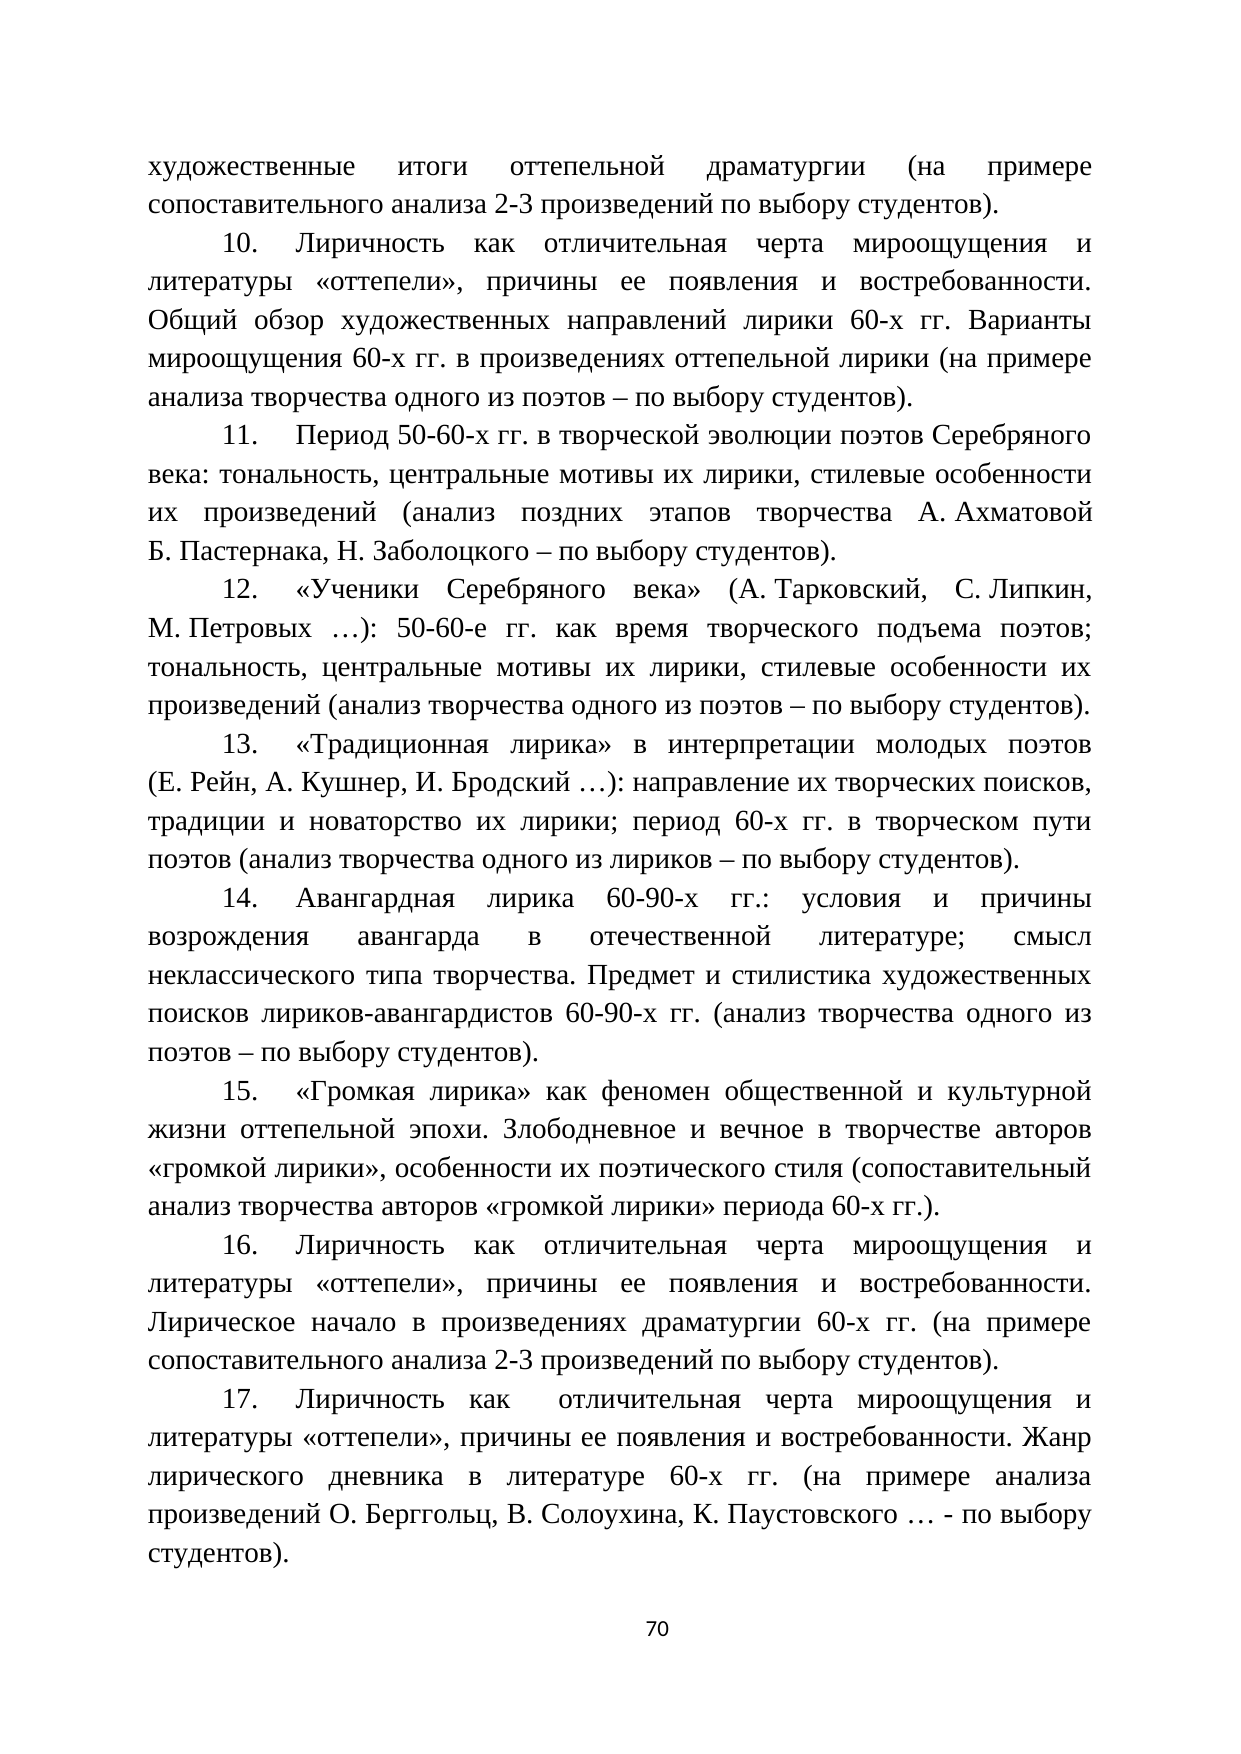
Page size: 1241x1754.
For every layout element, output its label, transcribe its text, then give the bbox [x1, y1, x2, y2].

list Лиричность как отличительная черта мироощущения и литературы «оттепели», причины ее появления и востребованности. Жанр лирического дневника в литературе 60-х гг. (на примере анализа произведений О. Берггольц, В. Солоухина, К. Паустовского … - по выбору студентов). [148, 1381, 1092, 1569]
list Авангардная лирика 60-90-х гг.: условия и причины возрождения авангарда в отечественной литературе; смысл неклассического типа творчества. Предмет и стилистика художественных поисков лириков-авангардистов 60-90-х гг. (анализ творчества одного из поэтов – по выбору студентов). [148, 880, 1092, 1068]
list Лиричность как отличительная черта мироощущения и литературы «оттепели», причины ее появления и востребованности. Лирическое начало в произведениях драматургии 60-х гг. (на примере сопоставительного анализа 2-3 произведений по выбору студентов). [148, 1227, 1092, 1376]
list «Традиционная лирика» в интерпретации молодых поэтов (Е. Рейн, А. Кушнер, И. Бродский …): направление их творческих поисков, традиции и новаторство их лирики; период 60-х гг. в творческом пути поэтов (анализ творчества одного из лириков – по выбору студентов). [148, 726, 1092, 875]
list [148, 148, 1092, 220]
list Лиричность как отличительная черта мироощущения и литературы «оттепели», причины ее появления и востребованности. Общий обзор художественных направлений лирики 60-х гг. Варианты мироощущения 60-х гг. в произведениях оттепельной лирики (на примере анализа творчества одного из поэтов – по выбору студентов). [148, 225, 1092, 412]
list «Ученики Серебряного века» (А. Тарковский, С. Липкин, М. Петровых …): 50-60-е гг. как время творческого подъема поэтов; тональность, центральные мотивы их лирики, стилевые особенности их произведений (анализ творчества одного из поэтов – по выбору студентов). [148, 572, 1092, 721]
list «Громкая лирика» как феномен общественной и культурной жизни оттепельной эпохи. Злободневное и вечное в творчестве авторов «громкой лирики», особенности их поэтического стиля (сопоставительный анализ творчества авторов «громкой лирики» периода 60-х гг.). [148, 1073, 1092, 1222]
list Период 50-60-х гг. в творческой эволюции поэтов Серебряного века: тональность, центральные мотивы их лирики, стилевые особенности их произведений (анализ поздних этапов творчества А. Ахматовой Б. Пастернака, Н. Заболоцкого – по выбору студентов). [148, 417, 1092, 567]
